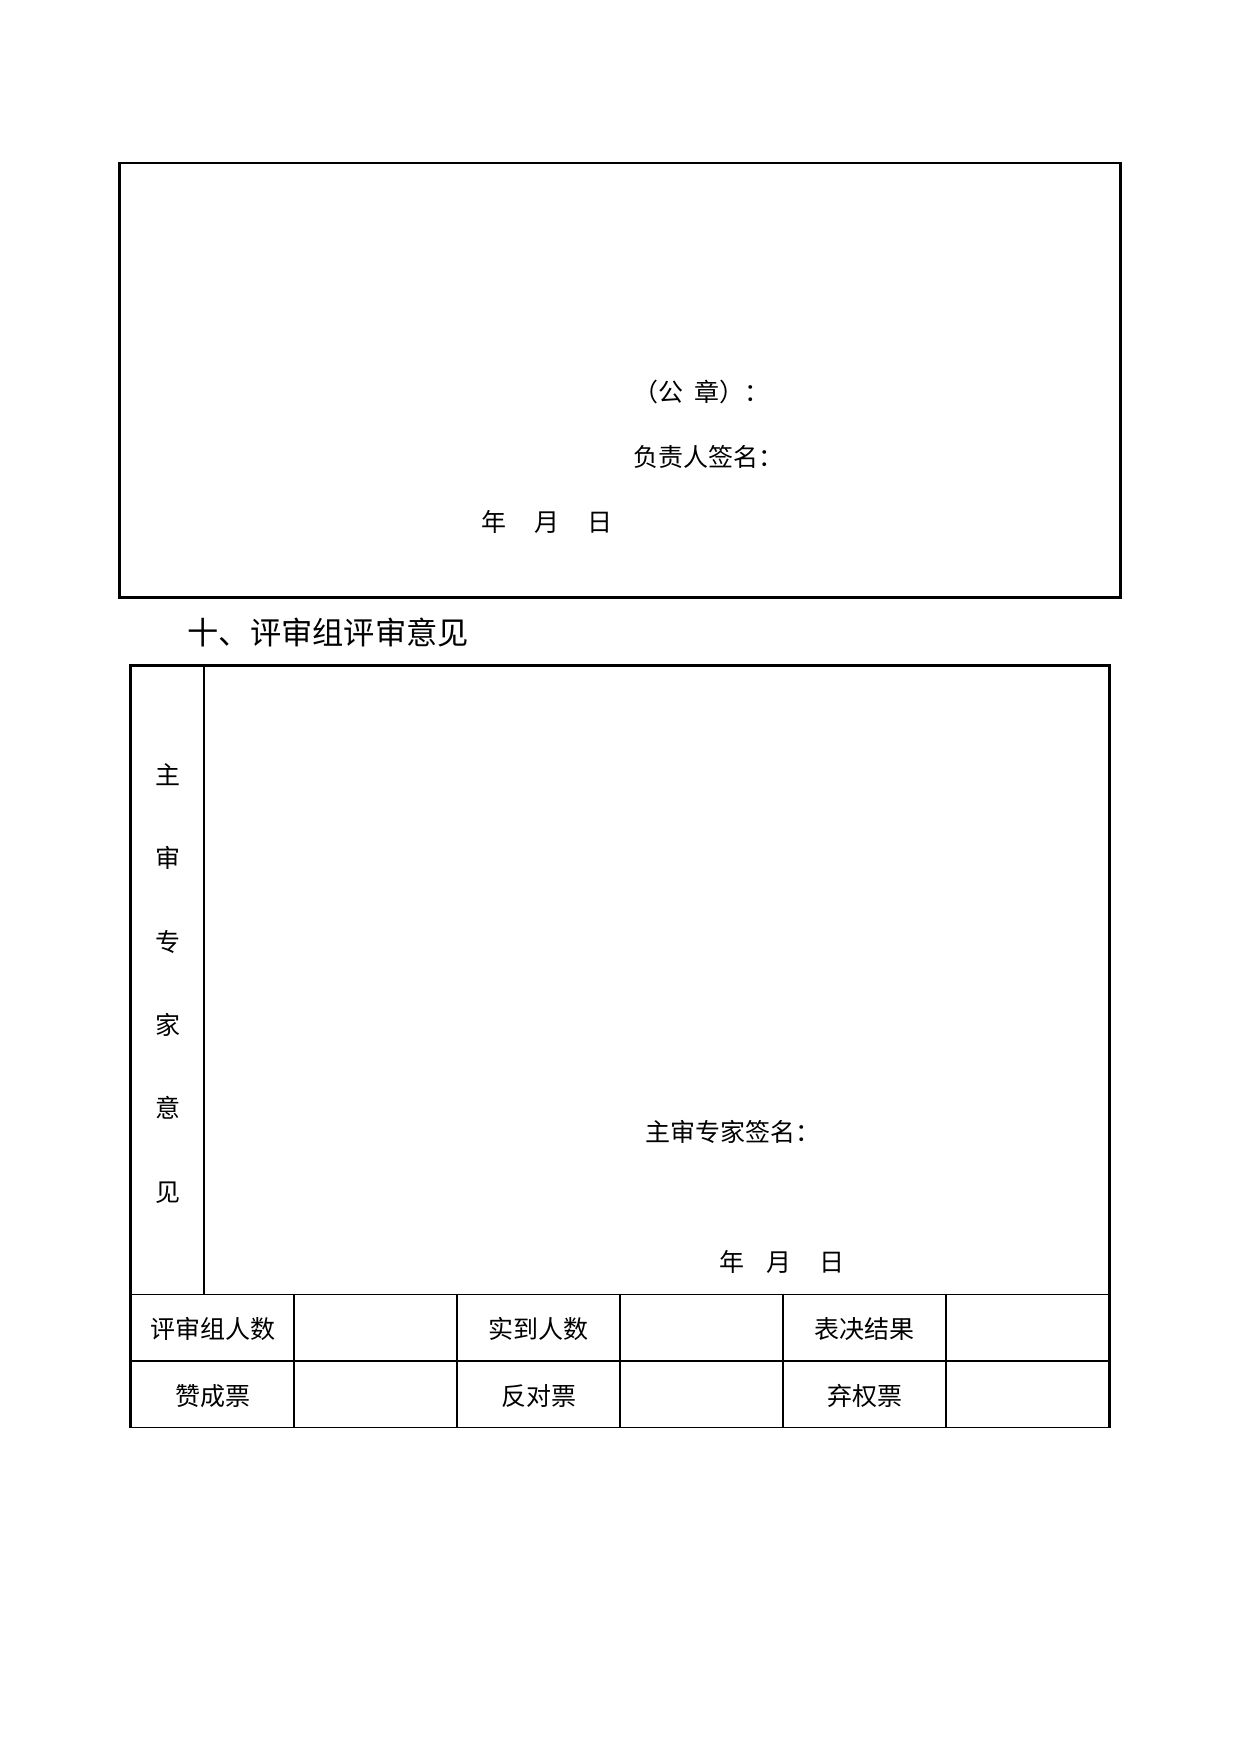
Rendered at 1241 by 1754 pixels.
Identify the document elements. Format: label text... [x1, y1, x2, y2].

table_cell [947, 1295, 1108, 1360]
table_cell 表决结果 [784, 1295, 945, 1360]
table_cell （公 章）： 负责人签名： 年 月 日 [121, 164, 1119, 596]
table_cell [295, 1295, 456, 1360]
table_cell [295, 1362, 456, 1427]
table_cell [947, 1362, 1108, 1427]
table_cell 赞成票 [132, 1362, 293, 1427]
table_header 主审专家签名： 年 月 日 [205, 667, 1108, 1293]
table_cell [621, 1362, 782, 1427]
table_cell 评审组人数 [132, 1295, 293, 1360]
text 十、评审组评审意见 [187, 599, 1053, 664]
table_cell [621, 1295, 782, 1360]
table_cell 反对票 [458, 1362, 619, 1427]
table_header 主 审 专 家 意 见 [132, 667, 203, 1293]
table_cell 实到人数 [458, 1295, 619, 1360]
table_cell 弃权票 [784, 1362, 945, 1427]
